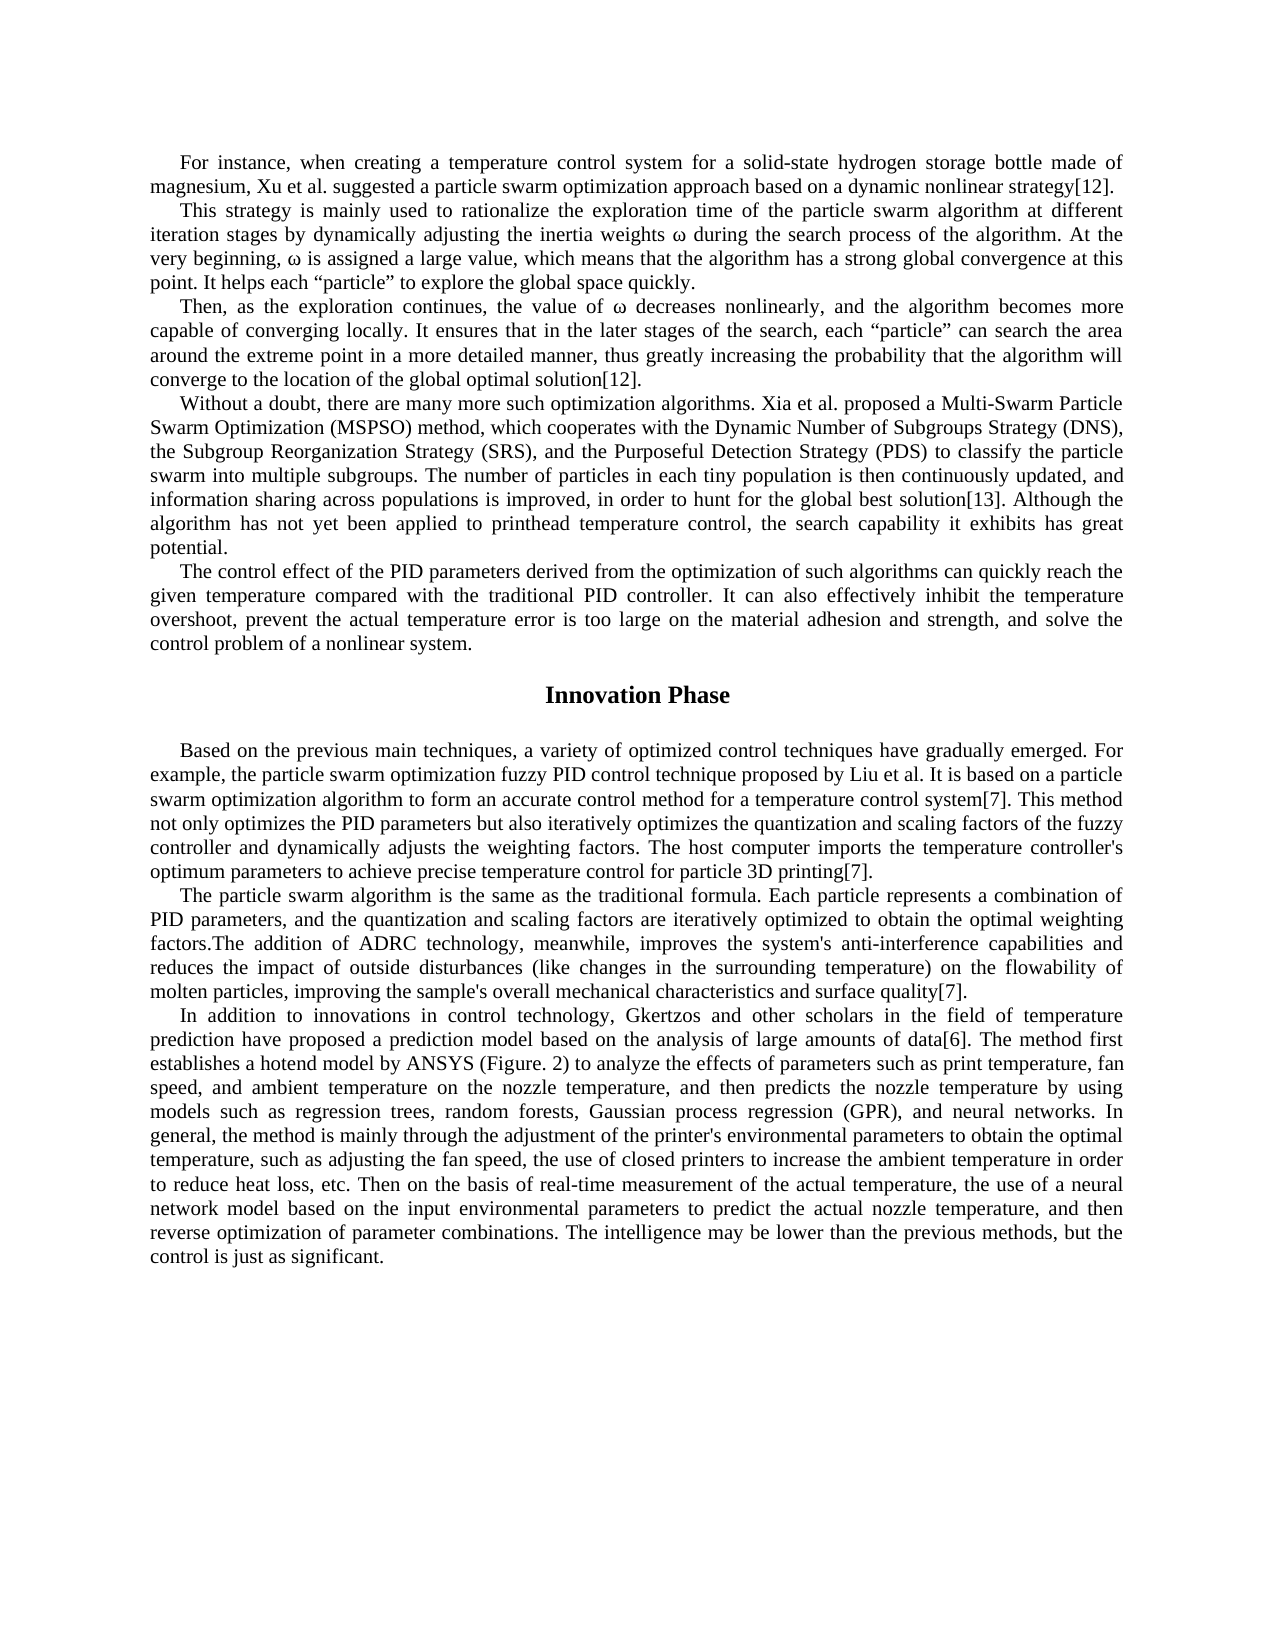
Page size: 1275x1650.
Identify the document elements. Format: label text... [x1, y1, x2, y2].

text The particle swarm algorithm is the same as the traditional formula. Each particle represents a combination of PID parameters, and the quantization and scaling factors are iteratively optimized to obtain the optimal weighting factors.The addition of ADRC technology, meanwhile, improves the system's anti-interference capabilities and reduces the impact of outside disturbances (like changes in the surrounding temperature) on the flowability of molten particles, improving the sample's overall mechanical characteristics and surface quality[7]. [150, 883, 1125, 1003]
text For instance, when creating a temperature control system for a solid-state hydrogen storage bottle made of magnesium, Xu et al. suggested a particle swarm optimization approach based on a dynamic nonlinear strategy[12]. [150, 150, 1125, 198]
text In addition to innovations in control technology, Gkertzos and other scholars in the field of temperature prediction have proposed a prediction model based on the analysis of large amounts of data[6]. The method first establishes a hotend model by ANSYS (Figure. 2) to analyze the effects of parameters such as print temperature, fan speed, and ambient temperature on the nozzle temperature, and then predicts the nozzle temperature by using models such as regression trees, random forests, Gaussian process regression (GPR), and neural networks. In general, the method is mainly through the adjustment of the printer's environmental parameters to obtain the optimal temperature, such as adjusting the fan speed, the use of closed printers to increase the ambient temperature in order to reduce heat loss, etc. Then on the basis of real-time measurement of the actual temperature, the use of a neural network model based on the input environmental parameters to predict the actual nozzle temperature, and then reverse optimization of parameter combinations. The intelligence may be lower than the previous methods, but the control is just as significant. [150, 1003, 1125, 1268]
text This strategy is mainly used to rationalize the exploration time of the particle swarm algorithm at different iteration stages by dynamically adjusting the inertia weights ω during the search process of the algorithm. At the very beginning, ω is assigned a large value, which means that the algorithm has a strong global convergence at this point. It helps each “particle” to explore the global space quickly. [150, 198, 1125, 294]
text Without a doubt, there are many more such optimization algorithms. Xia et al. proposed a Multi-Swarm Particle Swarm Optimization (MSPSO) method, which cooperates with the Dynamic Number of Subgroups Strategy (DNS), the Subgroup Reorganization Strategy (SRS), and the Purposeful Detection Strategy (PDS) to classify the particle swarm into multiple subgroups. The number of particles in each tiny population is then continuously updated, and information sharing across populations is improved, in order to hunt for the global best solution[13]. Although the algorithm has not yet been applied to printhead temperature control, the search capability it exhibits has great potential. [150, 391, 1125, 559]
subtitle Innovation Phase [150, 680, 1125, 709]
text Then, as the exploration continues, the value of ω decreases nonlinearly, and the algorithm becomes more capable of converging locally. It ensures that in the later stages of the search, each “particle” can search the area around the extreme point in a more detailed manner, thus greatly increasing the probability that the algorithm will converge to the location of the global optimal solution[12]. [150, 294, 1125, 391]
text Based on the previous main techniques, a variety of optimized control techniques have gradually emerged. For example, the particle swarm optimization fuzzy PID control technique proposed by Liu et al. It is based on a particle swarm optimization algorithm to form an accurate control method for a temperature control system[7]. This method not only optimizes the PID parameters but also iteratively optimizes the quantization and scaling factors of the fuzzy controller and dynamically adjusts the weighting factors. The host computer imports the temperature controller's optimum parameters to achieve precise temperature control for particle 3D printing[7]. [150, 738, 1125, 883]
text The control effect of the PID parameters derived from the optimization of such algorithms can quickly reach the given temperature compared with the traditional PID controller. It can also effectively inhibit the temperature overshoot, prevent the actual temperature error is too large on the material adhesion and strength, and solve the control problem of a nonlinear system. [150, 559, 1125, 655]
